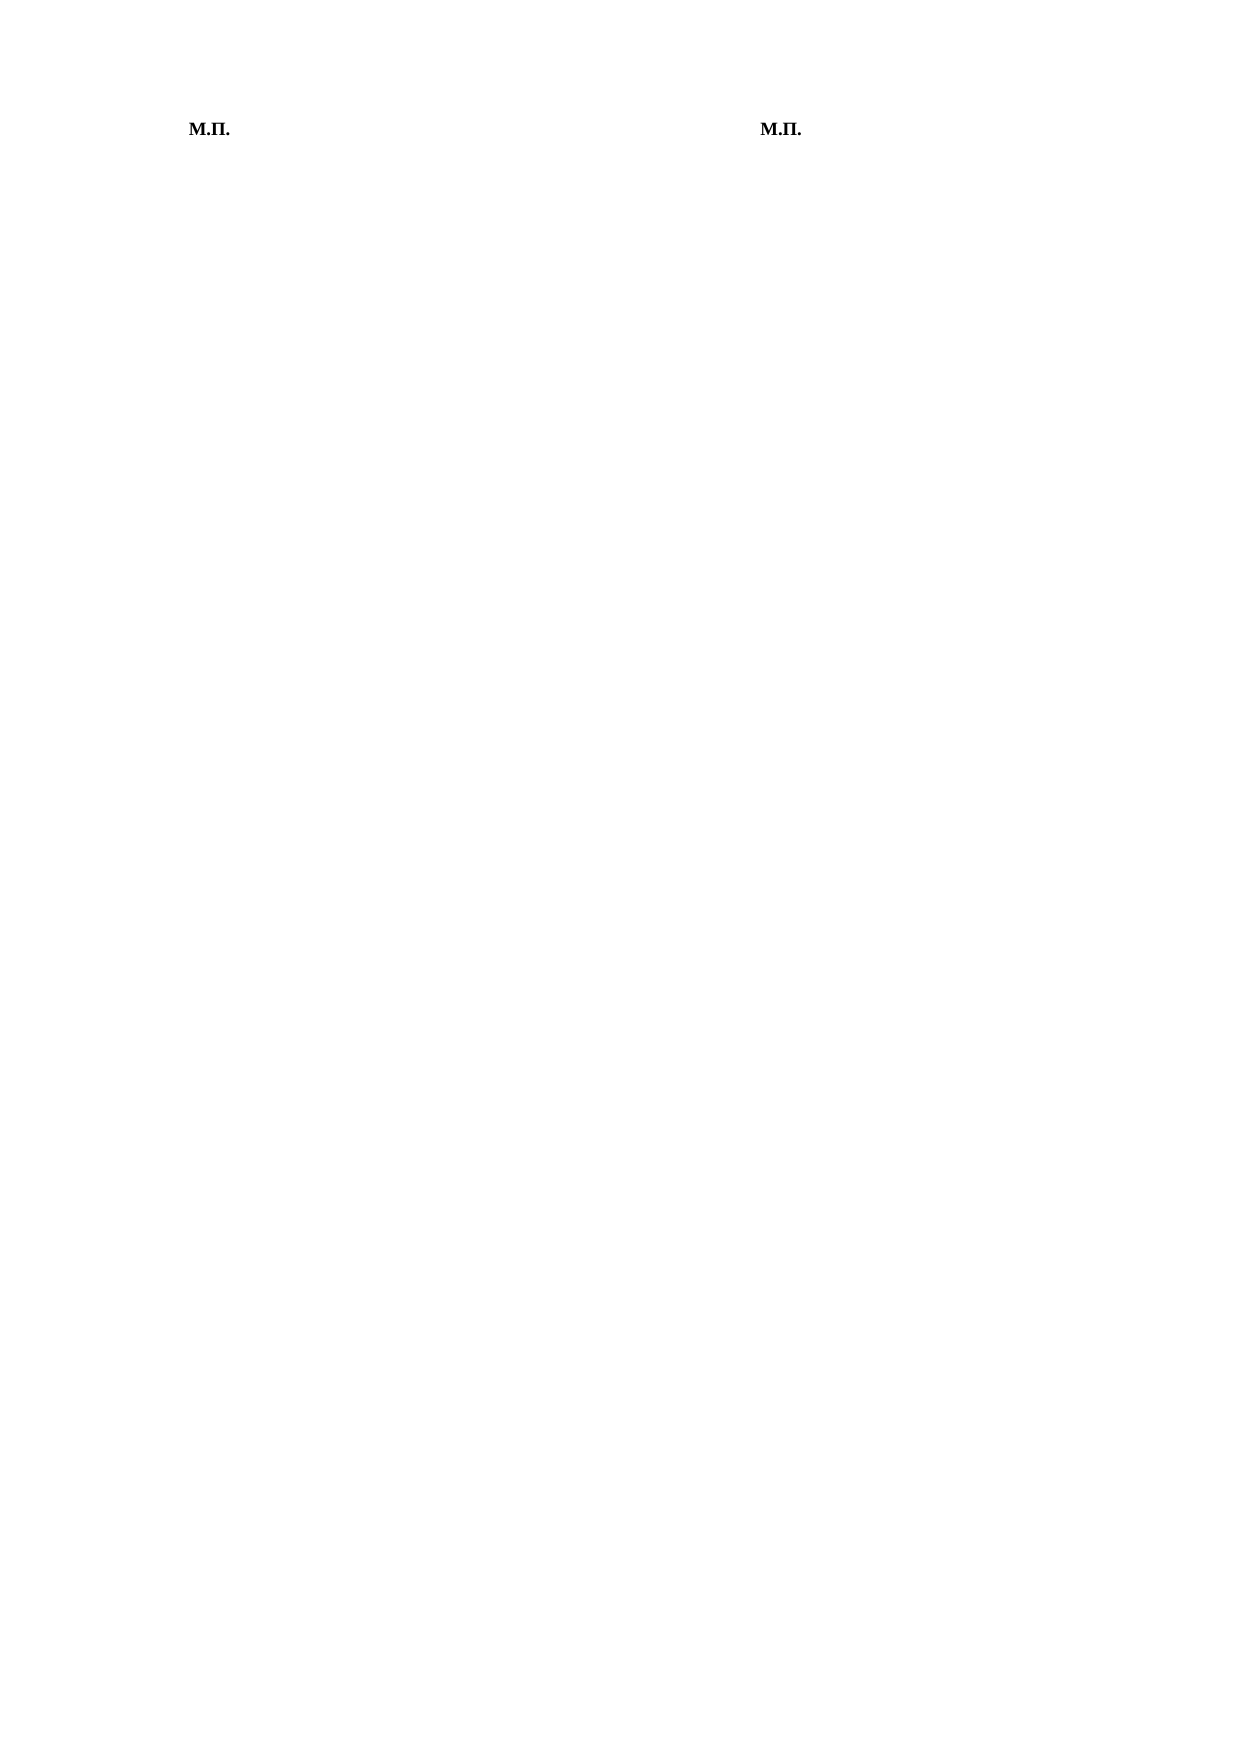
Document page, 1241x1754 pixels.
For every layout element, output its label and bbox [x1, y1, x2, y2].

table_header [177, 118, 612, 140]
table_header [612, 118, 1152, 140]
